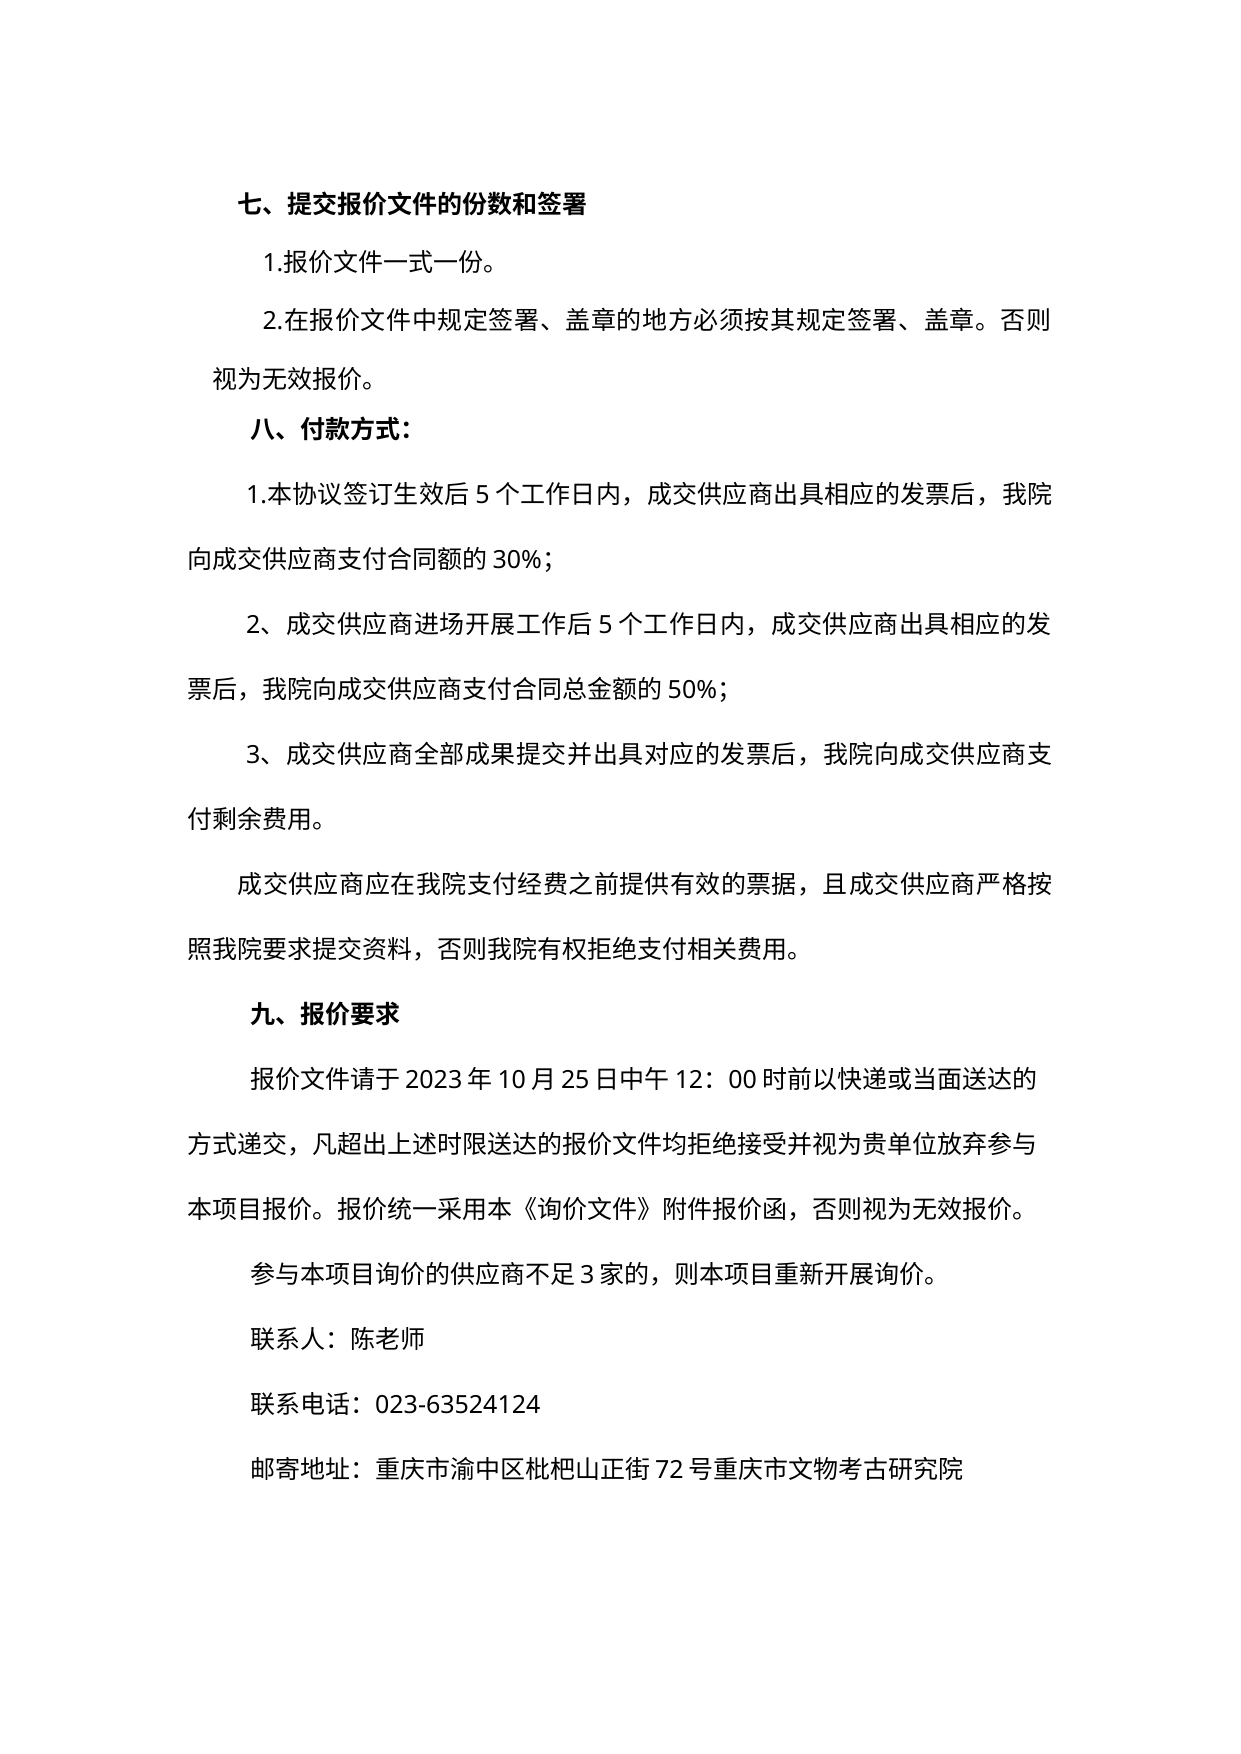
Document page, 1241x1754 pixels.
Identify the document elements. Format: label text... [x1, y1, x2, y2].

text 参与本项目询价的供应商不足3家的，则本项目重新开展询价。 [187, 1240, 1053, 1305]
text 成交供应商应在我院支付经费之前提供有效的票据，且成交供应商严格按照我院要求提交资料，否则我院有权拒绝支付相关费用。 [187, 850, 1053, 980]
text 联系电话：023-63524124 [187, 1370, 1053, 1435]
text 联系人：陈老师 [187, 1305, 1053, 1370]
text 2.在报价文件中规定签署、盖章的地方必须按其规定签署、盖章。否则视为无效报价。 [212, 279, 1053, 395]
text 1.报价文件一式一份。 [212, 220, 1053, 279]
text 3、成交供应商全部成果提交并出具对应的发票后，我院向成交供应商支付剩余费用。 [187, 720, 1053, 850]
text 九、报价要求 [187, 980, 1053, 1045]
text 2、成交供应商进场开展工作后5个工作日内，成交供应商出具相应的发票后，我院向成交供应商支付合同总金额的50%； [187, 590, 1053, 720]
text 报价文件请于2023年10月25日中午12：00时前以快递或当面送达的方式递交，凡超出上述时限送达的报价文件均拒绝接受并视为贵单位放弃参与本项目报价。报价统一采用本《询价文件》附件报价函，否则视为无效报价。 [187, 1045, 1053, 1240]
text 1.本协议签订生效后5个工作日内，成交供应商出具相应的发票后，我院向成交供应商支付合同额的30%； [187, 460, 1053, 590]
text 八、付款方式： [187, 395, 1053, 460]
text 七、提交报价文件的份数和签署 [187, 162, 1053, 220]
text 邮寄地址：重庆市渝中区枇杷山正街72号重庆市文物考古研究院 [187, 1435, 1053, 1500]
